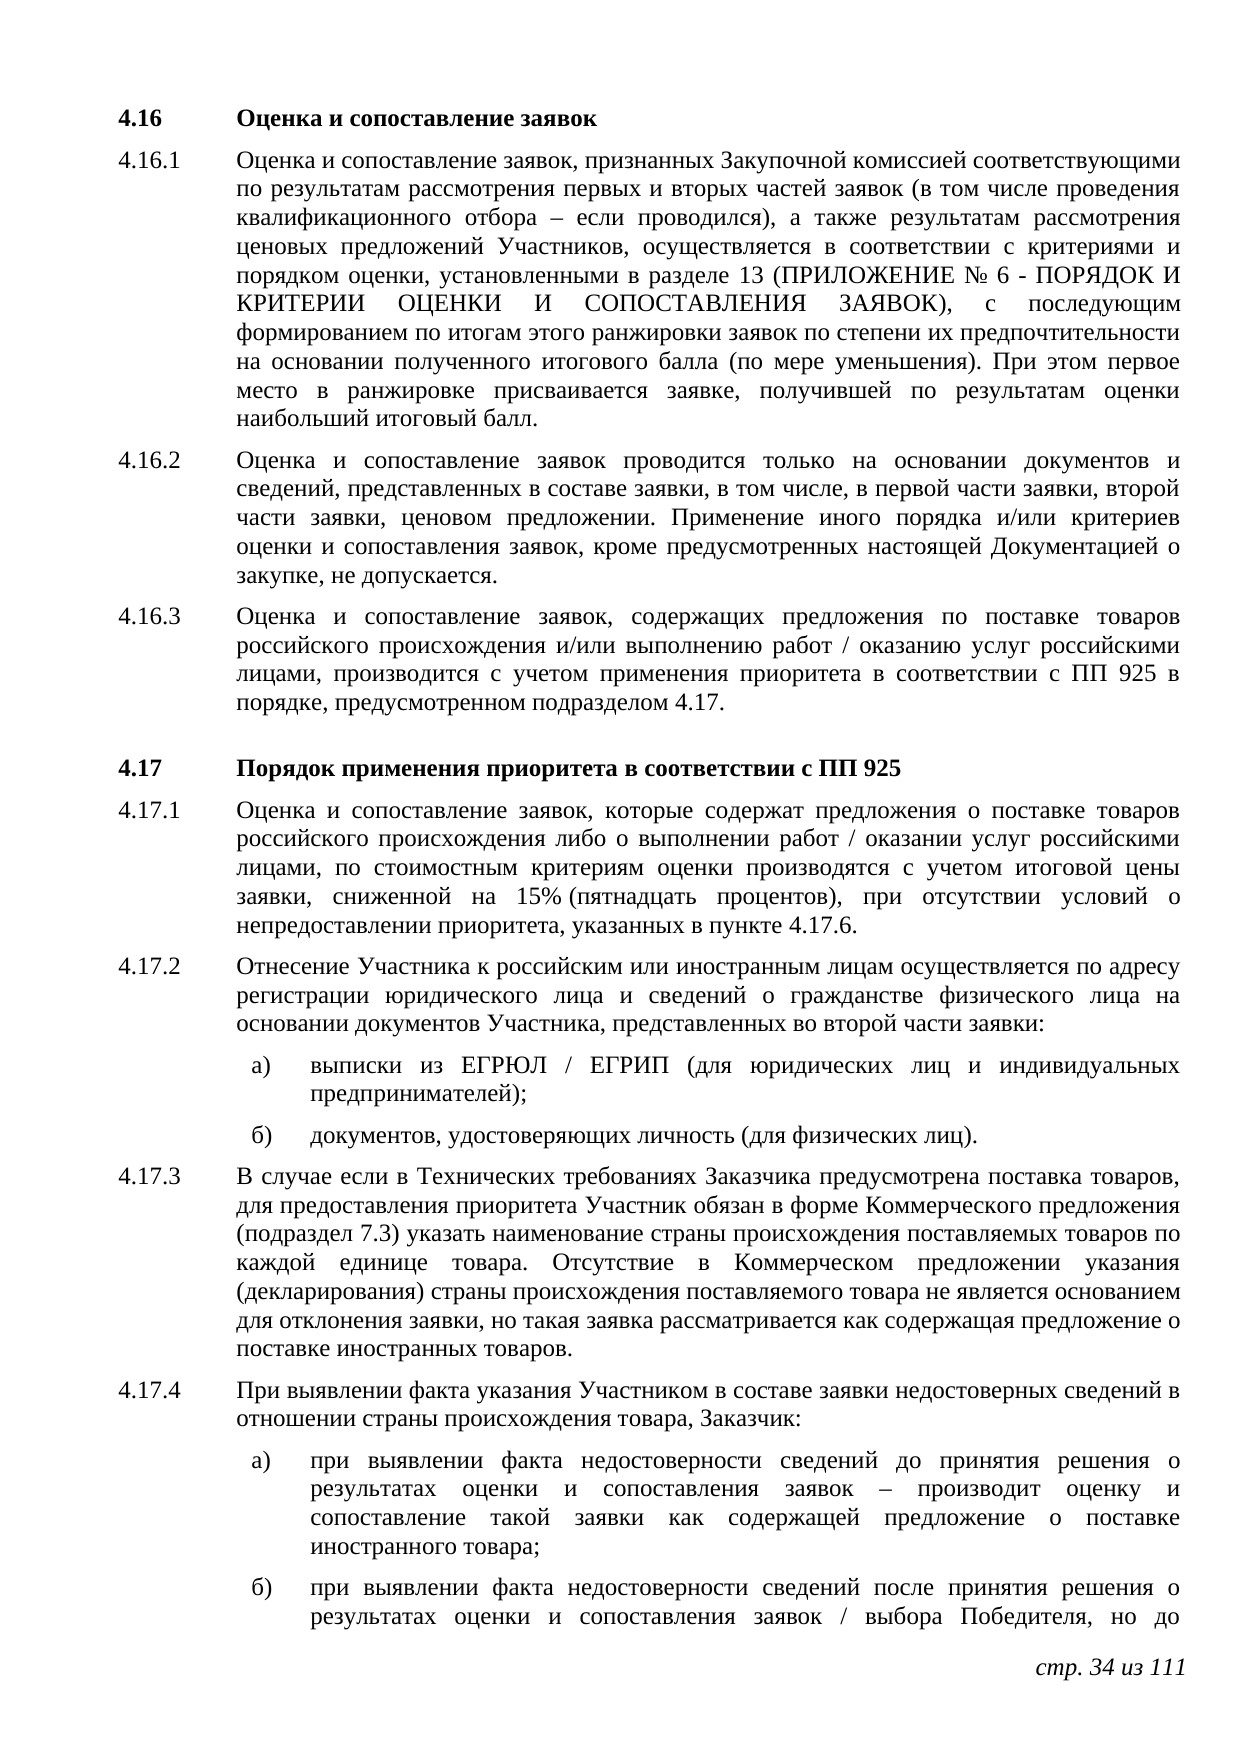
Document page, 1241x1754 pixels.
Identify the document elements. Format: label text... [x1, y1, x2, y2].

text В случае если в Технических требованиях Заказчика предусмотрена поставка товаров, для предоставления приоритета Участник обязан в форме Коммерческого предложения (подраздел 7.3) указать наименование страны происхождения поставляемых товаров по каждой единице товара. Отсутствие в Коммерческом предложении указания (декларирования) страны происхождения поставляемого товара не является основанием для отклонения заявки, но такая заявка рассматривается как содержащая предложение о поставке иностранных товаров. [118, 1161, 1181, 1362]
text документов, удостоверяющих личность (для физических лиц). [251, 1120, 1181, 1148]
subtitle Оценка и сопоставление заявок [118, 103, 1181, 132]
text При выявлении факта указания Участником в составе заявки недостоверных сведений в отношении страны происхождения товара, Заказчик: [118, 1375, 1181, 1432]
text Оценка и сопоставление заявок проводится только на основании документов и сведений, представленных в составе заявки, в том числе, в первой части заявки, второй части заявки, ценовом предложении. Применение иного порядка и/или критериев оценки и сопоставления заявок, кроме предусмотренных настоящей Документацией о закупке, не допускается. [118, 445, 1181, 588]
text Отнесение Участника к российским или иностранным лицам осуществляется по адресу регистрации юридического лица и сведений о гражданстве физического лица на основании документов Участника, представленных во второй части заявки: [118, 951, 1181, 1037]
text Оценка и сопоставление заявок, признанных Закупочной комиссией соответствующими по результатам рассмотрения первых и вторых частей заявок (в том числе проведения квалификационного отбора – если проводился), а также результатам рассмотрения ценовых предложений Участников, осуществляется в соответствии с критериями и порядком оценки, установленными в разделе 13 (ПРИЛОЖЕНИЕ № 6 - ПОРЯДОК И КРИТЕРИИ ОЦЕНКИ И СОПОСТАВЛЕНИЯ ЗАЯВОК), с последующим формированием по итогам этого ранжировки заявок по степени их предпочтительности на основании полученного итогового балла (по мере уменьшения). При этом первое место в ранжировке присваивается заявке, получившей по результатам оценки наибольший итоговый балл. [118, 145, 1181, 432]
text при выявлении факта недостоверности сведений до принятия решения о результатах оценки и сопоставления заявок – производит оценку и сопоставление такой заявки как содержащей предложение о поставке иностранного товара; [251, 1445, 1181, 1560]
subtitle Порядок применения приоритета в соответствии с ПП 925 [118, 753, 1181, 782]
text Оценка и сопоставление заявок, содержащих предложения по поставке товаров российского происхождения и/или выполнению работ / оказанию услуг российскими лицами, производится с учетом применения приоритета в соответствии с ПП 925 в порядке, предусмотренном подразделом 4.17. [118, 601, 1181, 716]
text Оценка и сопоставление заявок, которые содержат предложения о поставке товаров российского происхождения либо о выполнении работ / оказании услуг российскими лицами, по стоимостным критериям оценки производятся с учетом итоговой цены заявки, сниженной на 15% (пятнадцать процентов), при отсутствии условий о непредоставлении приоритета, указанных в пункте 4.17.6. [118, 795, 1181, 938]
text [251, 1572, 1181, 1630]
text выписки из ЕГРЮЛ / ЕГРИП (для юридических лиц и индивидуальных предпринимателей); [251, 1050, 1181, 1107]
